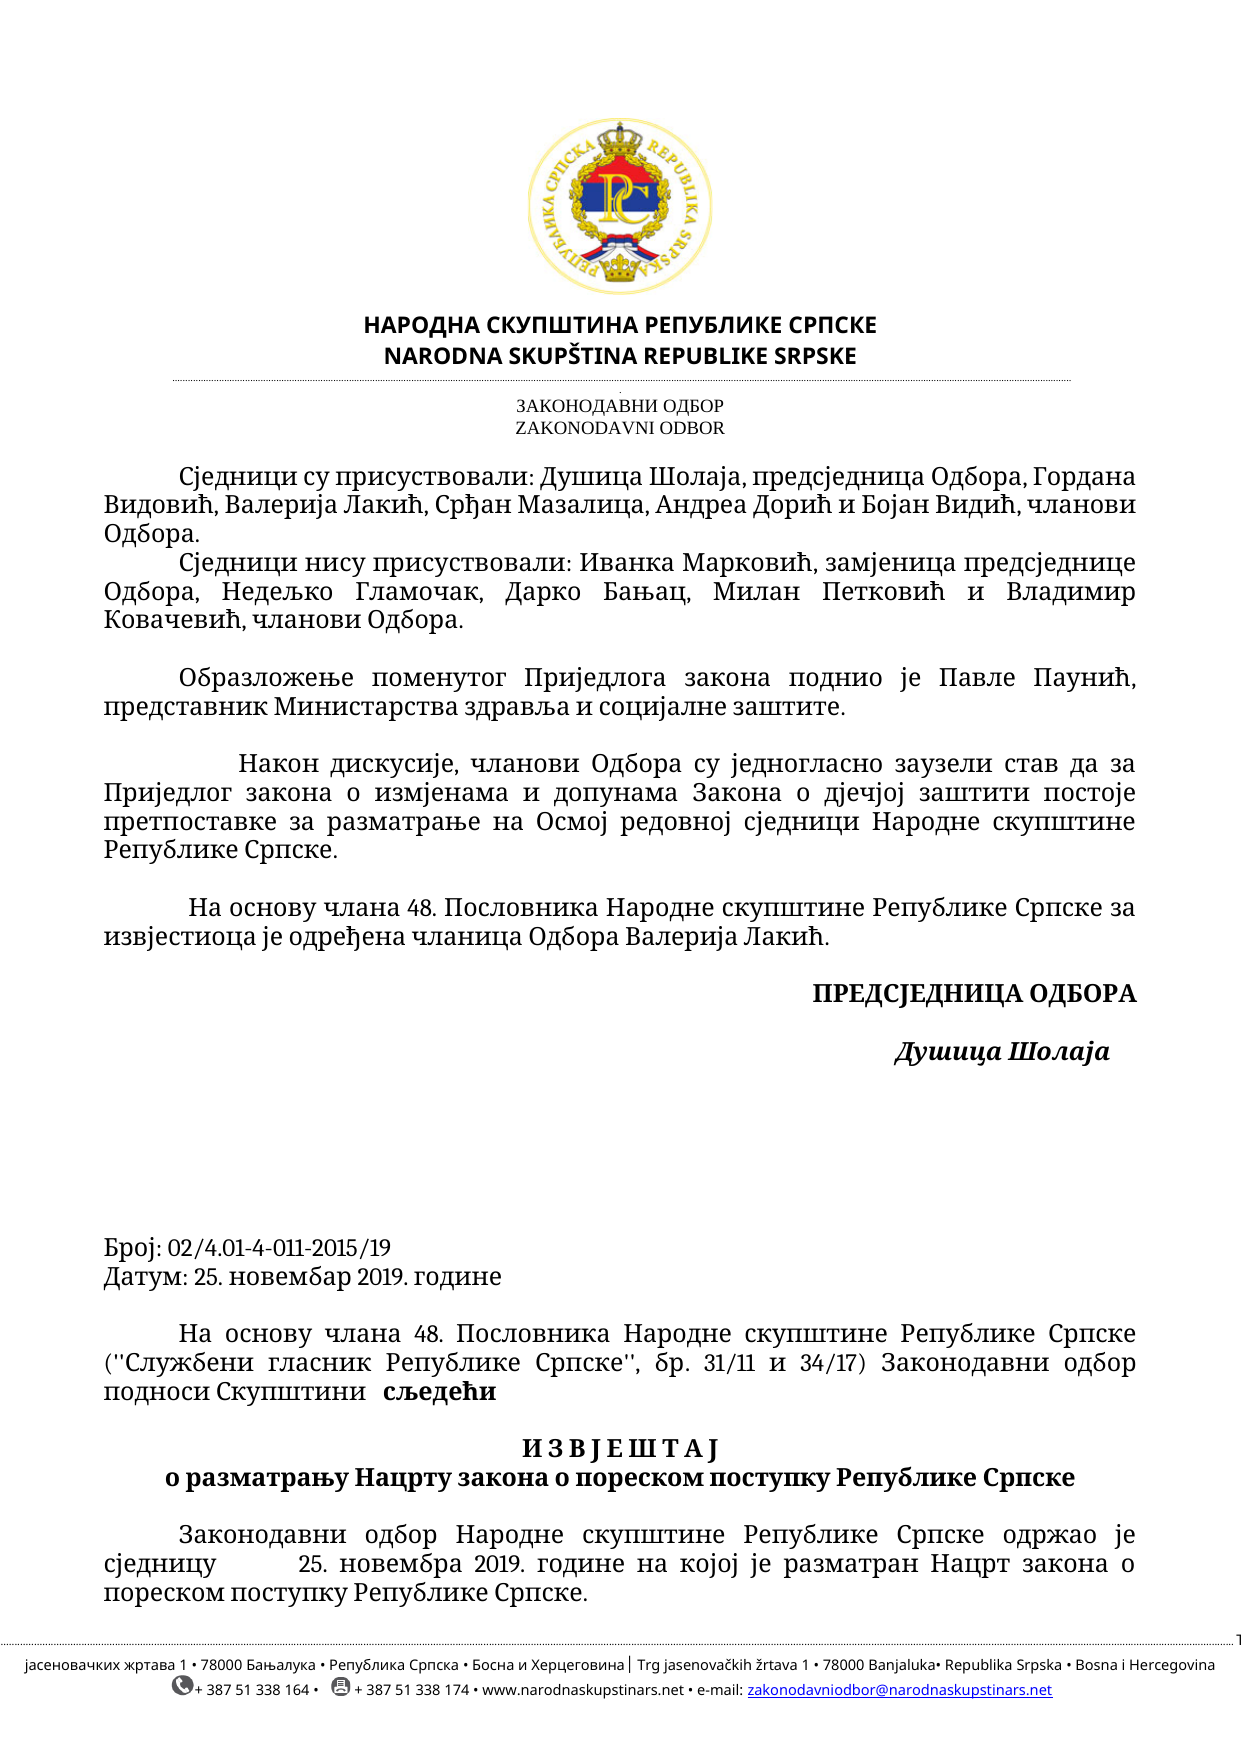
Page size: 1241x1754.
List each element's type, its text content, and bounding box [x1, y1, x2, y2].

text Душица Шолаја [103, 1037, 1137, 1066]
text Након дискусије, чланови Одбора су једногласно заузели став да за Приједлог закона о измјенама и допунама Закона о дјечјој заштити постоје претпоставке за разматрање на Осмој редовној сједници Народне скупштине Републике Српске. [103, 750, 1137, 865]
text На основу члана 48. Пословника Народне скупштине Републике Српске за извјестиоца је одређена чланица Одбора Валерија Лакић. [103, 894, 1137, 951]
text Сједници су присуствовали: Душица Шолаја, предсједница Одбора, Гордана Видовић, Валерија Лакић, Срђан Мазалица, Андреа Дорић и Бојан Видић, чланови Одбора. [103, 462, 1137, 549]
text Законодавни одбор Народне скупштине Републике Српске одржао је сједницу 25. новембра 2019. године на којој је разматран Нацрт закона о пореском поступку Републике Српске. [103, 1521, 1137, 1608]
text Сједници нису присуствовали: Иванка Марковић, замјеница предсједнице Одбора, Недељко Гламочак, Дарко Бањац, Милан Петковић и Владимир Ковачевић, чланови Одбора. [103, 549, 1137, 635]
text Број: 02/4.01-4-011-2015/19 [103, 1234, 1137, 1263]
text о разматрању Нацрту закона о пореском поступку Републике Српске [103, 1464, 1137, 1493]
text Датум: 25. новембар 2019. године [103, 1263, 1137, 1291]
text Образложење поменутог Приједлога закона поднио је Павле Паунић, представник Министарства здравља и социјалне заштите. [103, 664, 1137, 721]
text На основу члана 48. Пословника Народне скупштине Републике Српске (''Службени гласник Републике Српске'', бр. 31/11 и 34/17) Законодавни одбор подноси Скупштини сљедећи [103, 1320, 1137, 1406]
text И З В Ј Е Ш Т А Ј [103, 1435, 1137, 1464]
text ПРЕДСЈЕДНИЦА ОДБОРА [103, 980, 1137, 1009]
